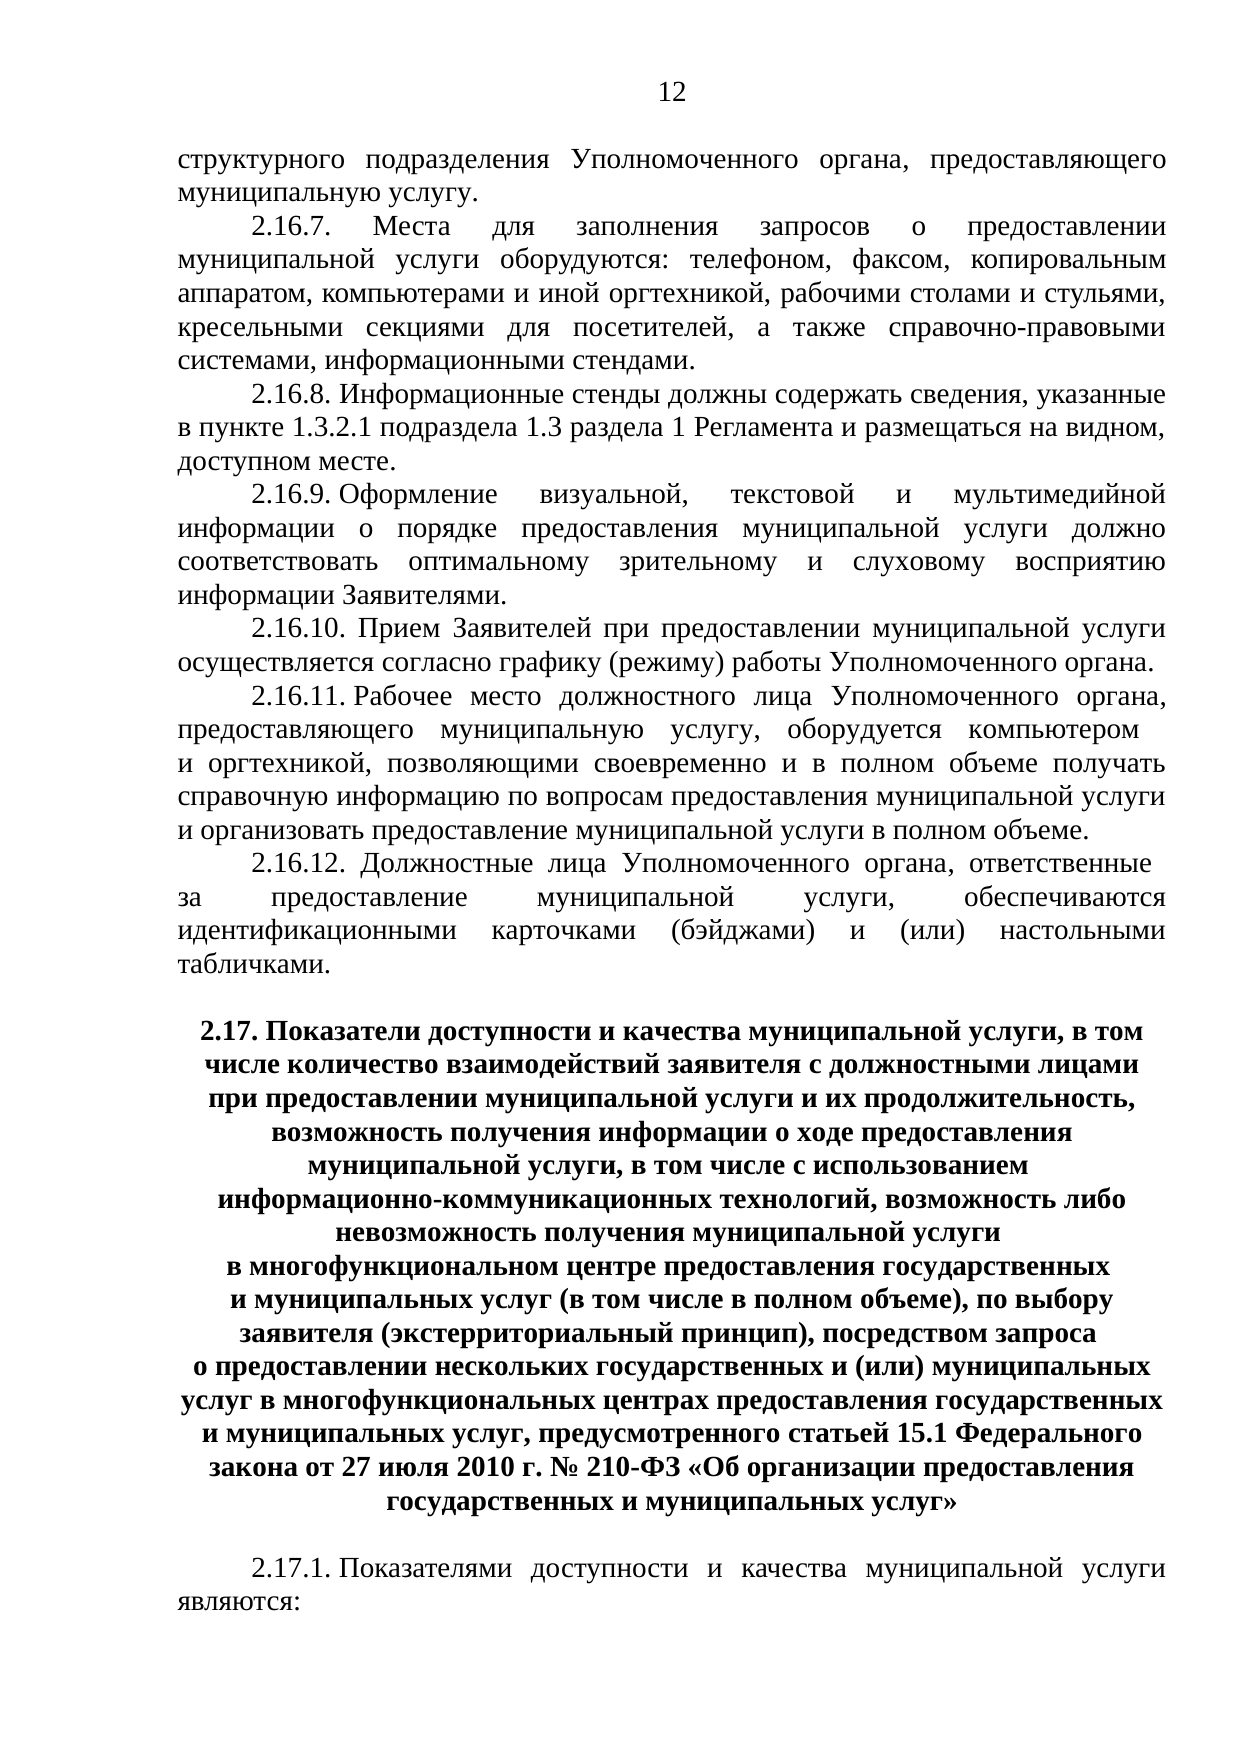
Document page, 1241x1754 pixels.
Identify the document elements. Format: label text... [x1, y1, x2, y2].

text 2.17.1. Показателями доступности и качества муниципальной услуги являются: [177, 1550, 1167, 1617]
text 2.16.9. Оформление визуальной, текстовой и мультимедийной информации о порядке предоставления муниципальной услуги должно соответствовать оптимальному зрительному и слуховому восприятию информации Заявителями. [177, 476, 1167, 611]
text 2.16.11. Рабочее место должностного лица Уполномоченного органа, предоставляющего муниципальную услугу, оборудуется компьютером и оргтехникой, позволяющими своевременно и в полном объеме получать справочную информацию по вопросам предоставления муниципальной услуги и организовать предоставление муниципальной услуги в полном объеме. [177, 678, 1167, 845]
text 2.16.8. Информационные стенды должны содержать сведения, указанные в пункте 1.3.2.1 подраздела 1.3 раздела 1 Регламента и размещаться на видном, доступном месте. [177, 376, 1167, 476]
text 2.16.7. Места для заполнения запросов о предоставлении муниципальной услуги оборудуются: телефоном, факсом, копировальным аппаратом, компьютерами и иной оргтехникой, рабочими столами и стульями, кресельными секциями для посетителей, а также справочно-правовыми системами, информационными стендами. [177, 208, 1167, 376]
text 2.16.10. Прием Заявителей при предоставлении муниципальной услуги осуществляется согласно графику (режиму) работы Уполномоченного органа. [177, 611, 1167, 678]
text 2.16.12. Должностные лица Уполномоченного органа, ответственные за предоставление муниципальной услуги, обеспечиваются идентификационными карточками (бэйджами) и (или) настольными табличками. [177, 845, 1167, 979]
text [177, 141, 1167, 208]
text 2.17. Показатели доступности и качества муниципальной услуги, в том числе количество взаимодействий заявителя с должностными лицами при предоставлении муниципальной услуги и их продолжительность, возможность получения информации о ходе предоставления муниципальной услуги, в том числе с использованием информационно-коммуникационных технологий, возможность либо невозможность получения муниципальной услуги в многофункциональном центре предоставления государственных и муниципальных услуг (в том числе в полном объеме), по выбору заявителя (экстерриториальный принцип), посредством запроса о предоставлении нескольких государственных и (или) муниципальных услуг в многофункциональных центрах предоставления государственных и муниципальных услуг, предусмотренного статьей 15.1 Федерального закона от 27 июля 2010 г. № 210-ФЗ «Об организации предоставления государственных и муниципальных услуг» [177, 1013, 1167, 1516]
